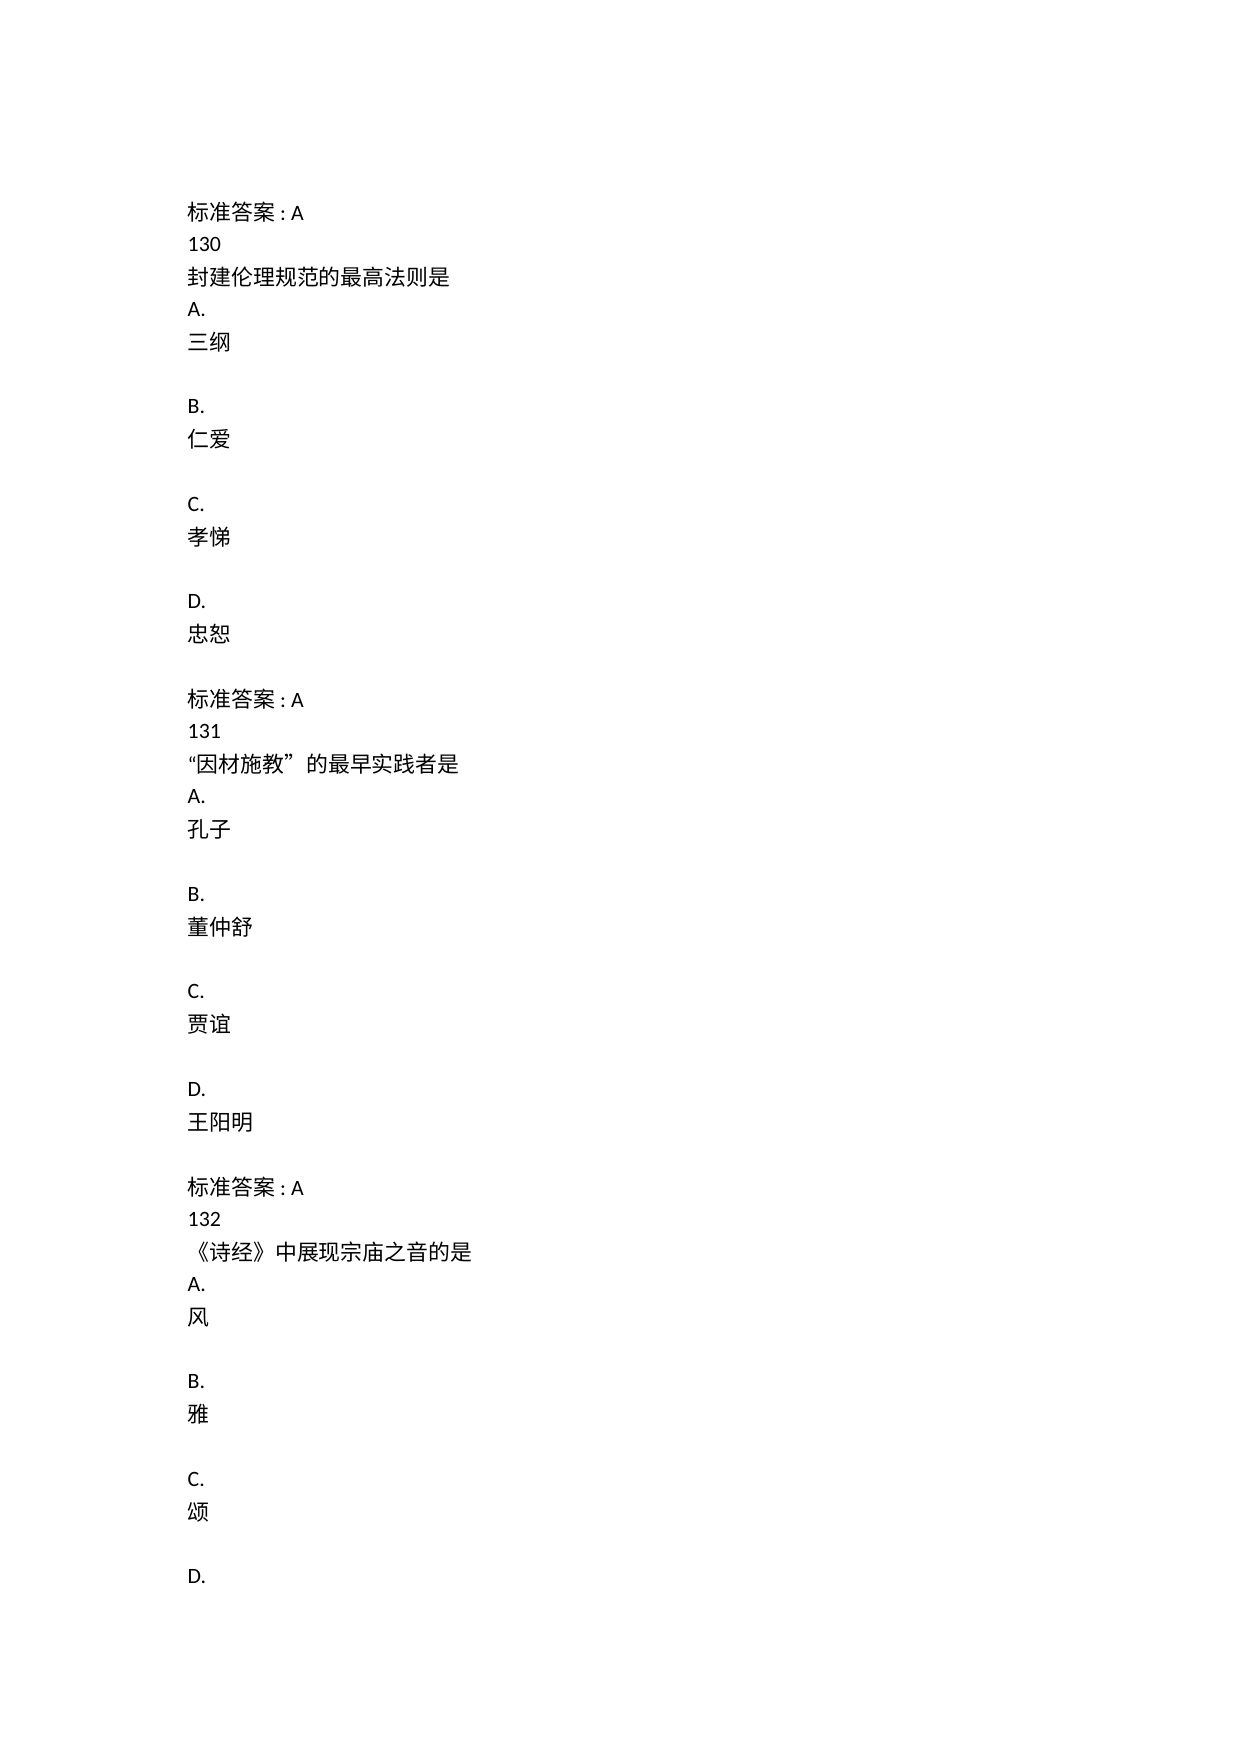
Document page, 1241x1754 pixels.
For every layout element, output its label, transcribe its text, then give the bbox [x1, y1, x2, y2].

text 《诗经》中展现宗庙之音的是 [187, 1234, 1053, 1267]
text 封建伦理规范的最高法则是 [187, 259, 1053, 292]
text 标准答案 : A [187, 682, 1053, 714]
text A. [187, 779, 1053, 812]
text D. [187, 584, 1053, 617]
text 132 [187, 1202, 1053, 1234]
text 董仲舒 [187, 909, 1053, 942]
text B. [187, 389, 1053, 422]
text “因材施教”的最早实践者是 [187, 747, 1053, 779]
text C. [187, 487, 1053, 519]
text B. [187, 877, 1053, 909]
text 雅 [187, 1397, 1053, 1429]
text 孔子 [187, 812, 1053, 844]
text 颂 [187, 1494, 1053, 1527]
text 贾谊 [187, 1007, 1053, 1039]
text 王阳明 [187, 1104, 1053, 1137]
text C. [187, 1462, 1053, 1494]
text 风 [187, 1299, 1053, 1332]
text 131 [187, 714, 1053, 747]
text 标准答案 : A [187, 194, 1053, 227]
text 三纲 [187, 324, 1053, 357]
text 标准答案 : A [187, 1169, 1053, 1202]
text C. [187, 974, 1053, 1007]
text D. [187, 1559, 1053, 1592]
text 忠恕 [187, 617, 1053, 649]
text B. [187, 1364, 1053, 1397]
text D. [187, 1072, 1053, 1104]
text 130 [187, 227, 1053, 259]
text A. [187, 1267, 1053, 1299]
text A. [187, 292, 1053, 324]
text 仁爱 [187, 422, 1053, 454]
text 孝悌 [187, 519, 1053, 552]
